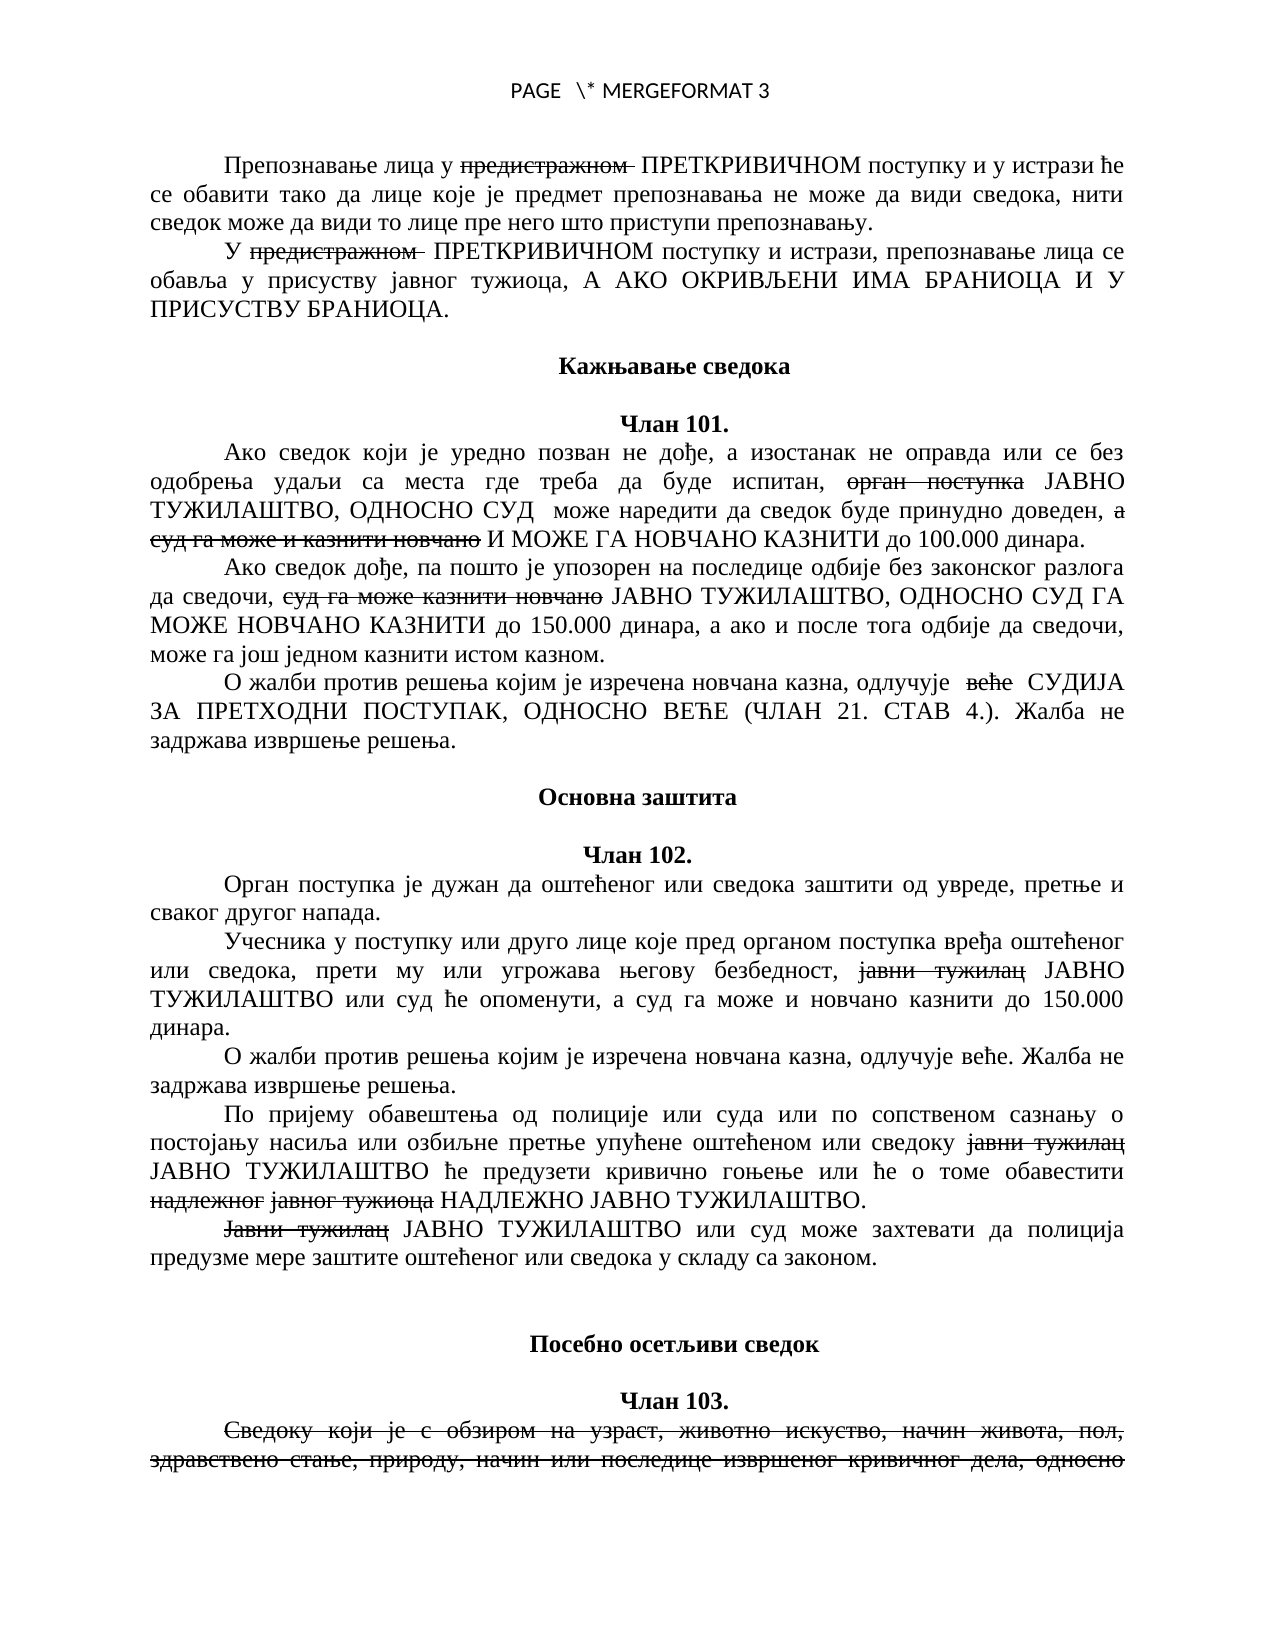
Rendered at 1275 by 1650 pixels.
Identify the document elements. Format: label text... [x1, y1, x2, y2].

text О жалби против решења којим је изречена новчана казна, одлучује веће. Жалба не задржава извршење решења. [150, 1041, 1125, 1099]
text По пријему обавештења од полиције или суда или по сопственом сазнању о постојању насиља или озбиљне претње упућене оштећеном или сведоку јавни тужилац ЈАВНО ТУЖИЛАШТВО ће предузети кривично гоњење или ће о томе обавестити надлежног јавног тужиоца НАДЛЕЖНО ЈАВНО ТУЖИЛАШТВО. [150, 1099, 1125, 1214]
text Јавни тужилац ЈАВНО ТУЖИЛАШТВО или суд може захтевати да полиција предузме мере заштите оштећеног или сведока у складу са законом. [150, 1214, 1125, 1271]
text О жалби против решења којим је изречена новчана казна, одлучује веће СУДИЈА ЗА ПРЕТХОДНИ ПОСТУПАК, ОДНОСНО ВЕЋЕ (ЧЛАН 21. СТАВ 4.). Жалба не задржава извршење решења. [150, 667, 1125, 754]
text Ако сведок дође, па пошто је упозорен на последице одбије без законског разлога да сведочи, суд га може казнити новчано ЈАВНО ТУЖИЛАШТВО, ОДНОСНО СУД ГА МОЖЕ НОВЧАНО КАЗНИТИ до 150.000 динара, а ако и после тога одбије да сведочи, може га још једном казнити истом казном. [150, 552, 1125, 667]
text Члан 101. [150, 409, 1125, 437]
text Кажњавање сведока [150, 351, 1125, 380]
text Члан 102. [150, 840, 1125, 869]
text Члан 103. [150, 1386, 1125, 1415]
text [150, 1415, 1125, 1459]
text Препознавање лица у предистражном ПРЕТКРИВИЧНОМ поступку и у истрази ће се обавити тако да лице које је предмет препознавања не може да види сведока, нити сведок може да види то лице пре него што приступи препознавању. [150, 150, 1125, 236]
text Учесника у поступку или друго лице које пред органом поступка вређа оштећеног или сведока, прети му или угрожава његову безбедност, јавни тужилац ЈАВНО ТУЖИЛАШТВО или суд ће опоменути, а суд га може и новчано казнити до 150.000 динара. [150, 926, 1125, 1041]
text У предистражном ПРЕТКРИВИЧНОМ поступку и истрази, препознавање лица се обавља у присуству јавног тужиоца, А АКО ОКРИВЉЕНИ ИМА БРАНИОЦА И У ПРИСУСТВУ БРАНИОЦА. [150, 236, 1125, 322]
text Орган поступка је дужан да оштећеног или сведока заштити од увреде, претње и сваког другог напада. [150, 869, 1125, 926]
text Посебно осетљиви сведок [150, 1329, 1125, 1357]
text Основна заштита [150, 782, 1125, 811]
text Ако сведок који је уредно позван не дође, а изостанак не оправда или се без одобрења удаљи са места где треба да буде испитан, орган поступка јавнО тужилАШТВО, односно суд може наредити да сведок буде принудно доведен, а суд га може и казнити новчано И МОЖЕ ГА НОВЧАНО КАЗНИТИ до 100.000 динара. [150, 437, 1125, 552]
